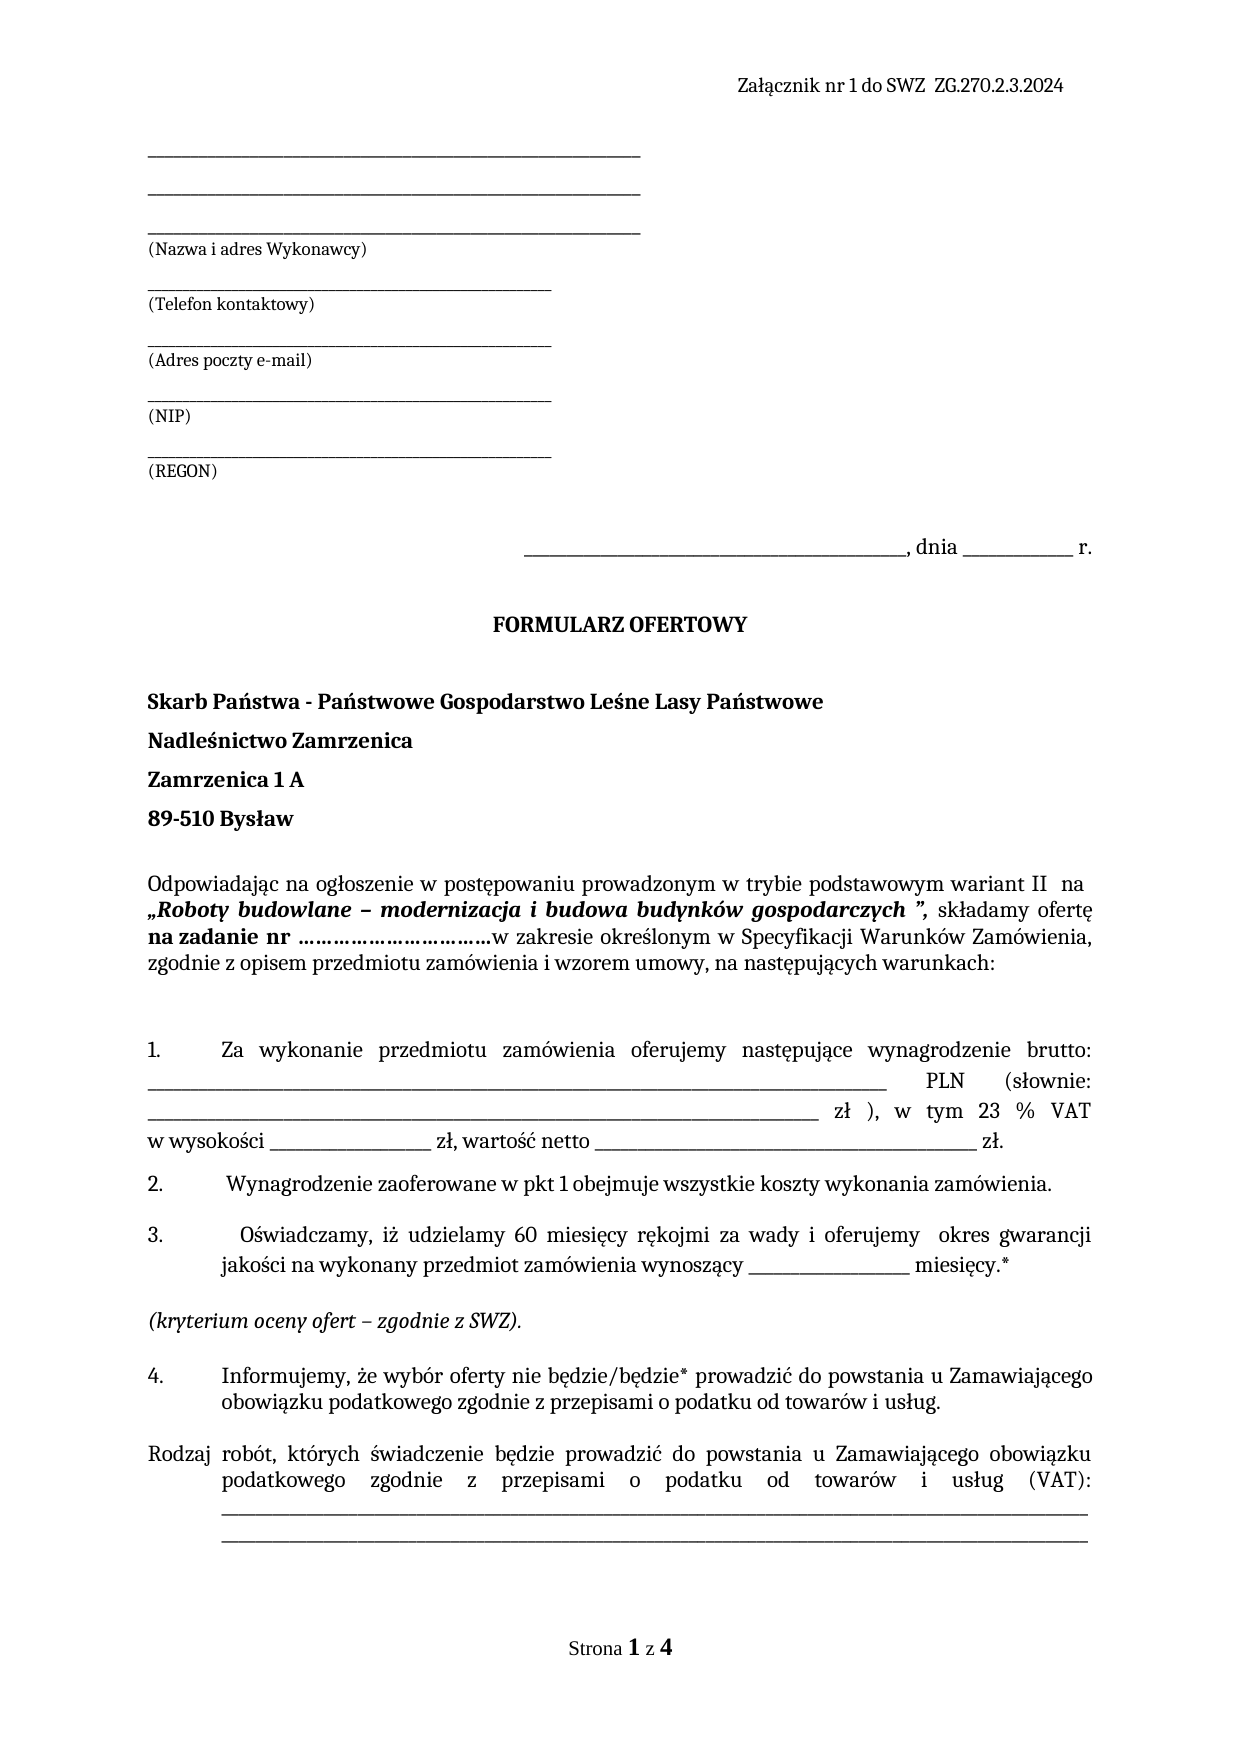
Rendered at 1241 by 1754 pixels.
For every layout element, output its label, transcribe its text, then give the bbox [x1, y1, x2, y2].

text __________________________________________________________ [148, 384, 1093, 405]
text __________________________________________________________ [148, 328, 1093, 349]
text _____________________________________________, dnia _____________ r. [148, 534, 1093, 560]
text (REGON) [148, 461, 1093, 482]
text 2. Wynagrodzenie zaoferowane w pkt 1 obejmuje wszystkie koszty wykonania zamówienia. [148, 1171, 1093, 1197]
text __________________________________________________________ [148, 272, 1093, 294]
text 89-510 Bysław [148, 806, 1093, 832]
text (Nazwa i adres Wykonawcy) [148, 238, 1093, 260]
text Zamrzenica 1 A [148, 767, 1093, 793]
text Nadleśnictwo Zamrzenica [148, 728, 1093, 754]
text (Adres poczty e-mail) [148, 349, 1093, 371]
text Odpowiadając na ogłoszenie w postępowaniu prowadzonym w trybie podstawowym wariant II na „Roboty budowlane – modernizacja i budowa budynków gospodarczych ”, składamy ofertę na zadanie nr ……………………………w zakresie określonym w Specyfikacji Warunków Zamówienia, zgodnie z opisem przedmiotu zamówienia i wzorem umowy, na następujących warunkach: [148, 871, 1093, 976]
text (NIP) [148, 405, 1093, 427]
text Rodzaj robót, których świadczenie będzie prowadzić do powstania u Zamawiającego obowiązku podatkowego zgodnie z przepisami o podatku od towarów i usług (VAT): ____________________________________________________________________________________________________________________________________________________________________________________________________________ [148, 1440, 1093, 1546]
text (Telefon kontaktowy) [148, 294, 1093, 316]
text 4. Informujemy, że wybór oferty nie będzie/będzie* prowadzić do powstania u Zamawiającego obowiązku podatkowego zgodnie z przepisami o podatku od towarów i usług. [148, 1363, 1093, 1415]
text 3. Oświadczamy, iż udzielamy 60 miesięcy rękojmi za wady i oferujemy okres gwarancji jakości na wykonany przedmiot zamówienia wynoszący ___________________ miesięcy.* [148, 1222, 1093, 1278]
text (kryterium oceny ofert – zgodnie z SWZ). [148, 1307, 1093, 1334]
text __________________________________________________________ [148, 212, 1093, 238]
text 1. Za wykonanie przedmiotu zamówienia oferujemy następujące wynagrodzenie brutto: _______________________________________________________________________________________ PLN (słownie: _______________________________________________________________________________ zł ), w tym 23 % VAT w wysokości ___________________ zł, wartość netto _____________________________________________ zł. [148, 1037, 1093, 1154]
text FORMULARZ OFERTOWY [148, 611, 1093, 638]
text __________________________________________________________ [148, 439, 1093, 461]
text __________________________________________________________ [148, 134, 1093, 161]
text __________________________________________________________ [148, 173, 1093, 199]
text Skarb Państwa - Państwowe Gospodarstwo Leśne Lasy Państwowe [148, 689, 1093, 716]
